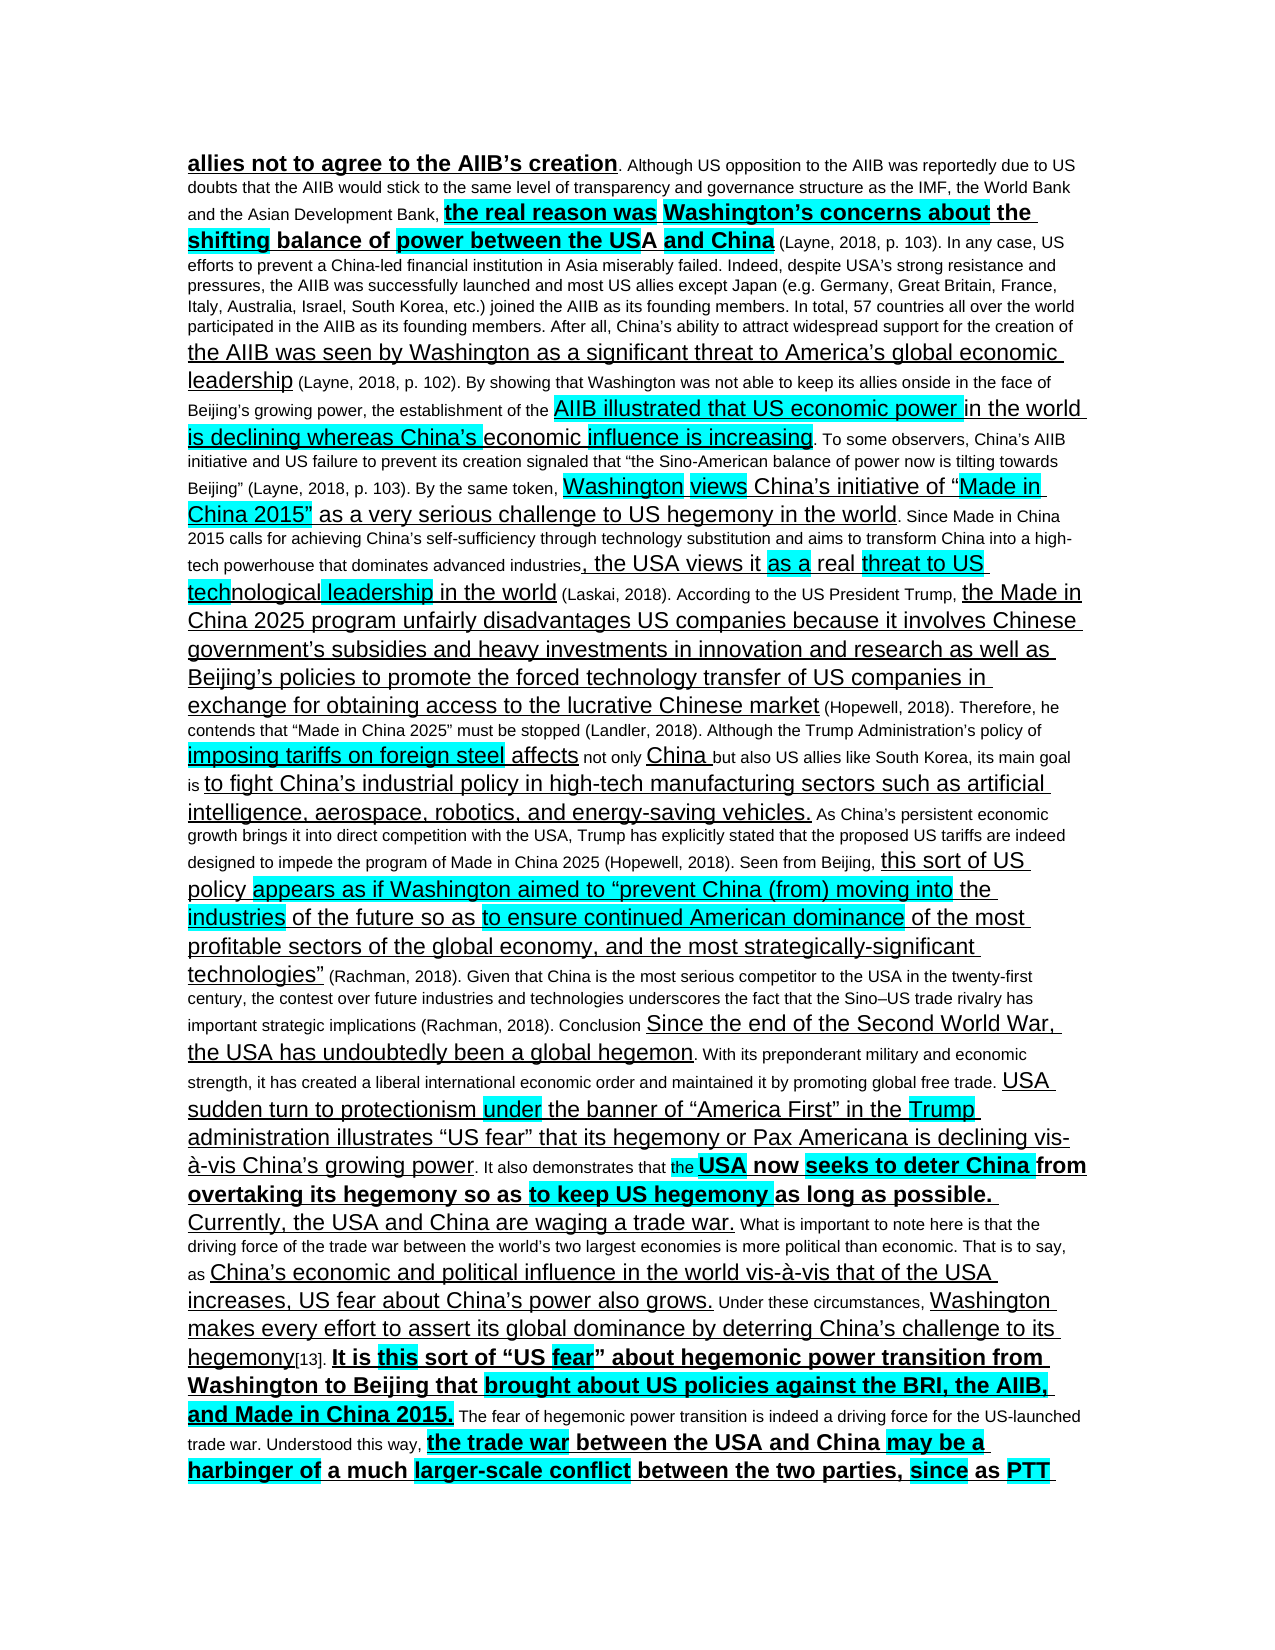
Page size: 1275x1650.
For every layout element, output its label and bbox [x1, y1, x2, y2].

text [187, 150, 1087, 1484]
